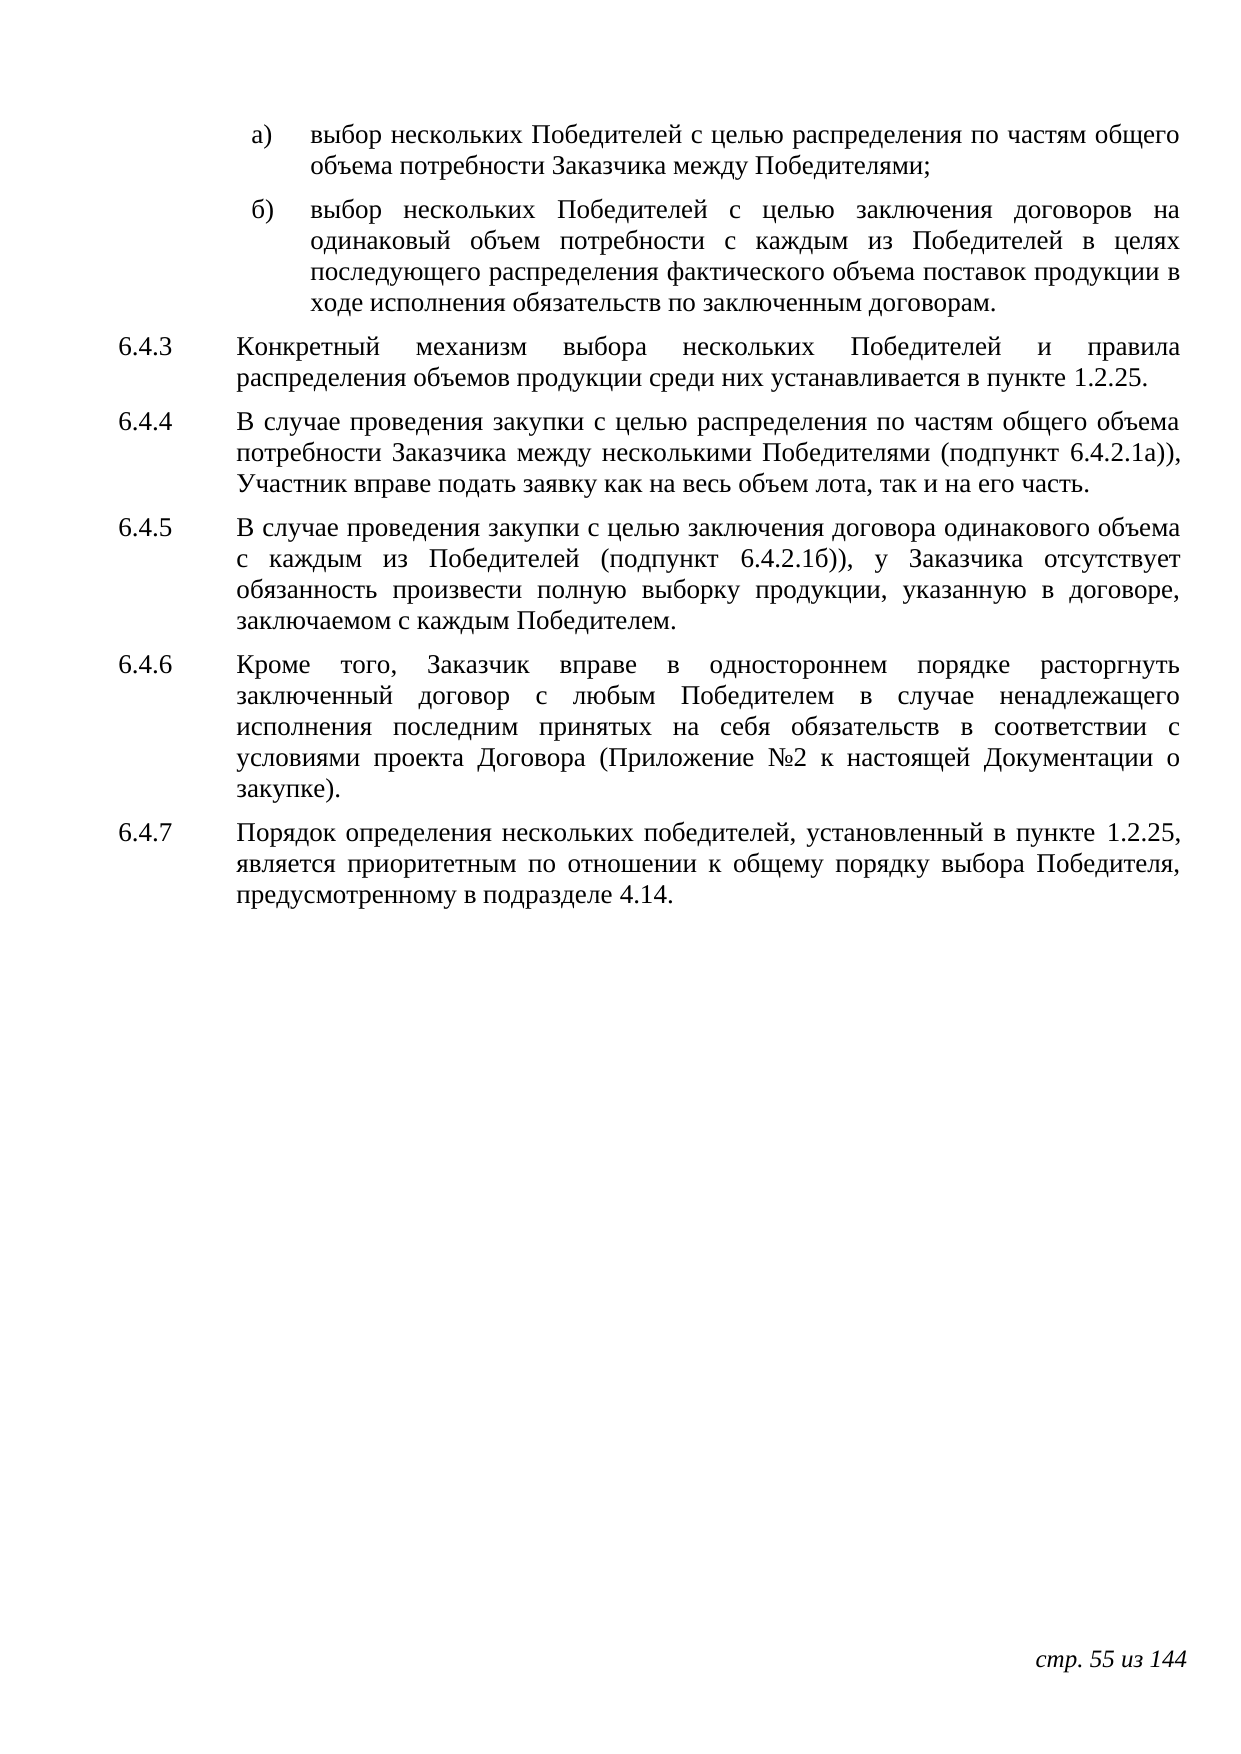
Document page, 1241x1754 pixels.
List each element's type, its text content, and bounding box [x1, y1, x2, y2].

text В случае проведения закупки с целью заключения договора одинакового объема с каждым из Победителей (подпункт 6.4.2б)), у Заказчика отсутствует обязанность произвести полную выборку продукции, указанную в договоре, заключаемом с каждым Победителем. [118, 511, 1181, 635]
text В случае проведения закупки с целью распределения по частям общего объема потребности Заказчика между несколькими Победителями (подпункт 6.4.2а)), Участник вправе подать заявку как на весь объем лота, так и на его часть. [118, 405, 1181, 498]
text выбор нескольких Победителей с целью заключения договоров на одинаковый объем потребности с каждым из Победителей в целях последующего распределения фактического объема поставок продукции в ходе исполнения обязательств по заключенным договорам. [251, 193, 1181, 317]
text Кроме того, Заказчик вправе в одностороннем порядке расторгнуть заключенный договор с любым Победителем в случае ненадлежащего исполнения последним принятых на себя обязательств в соответствии с условиями проекта Договора (Приложение №2 к настоящей Документации о закупке). [118, 648, 1181, 803]
text Конкретный механизм выбора нескольких Победителей и правила распределения объемов продукции среди них устанавливается в пункте 1.2.25. [118, 330, 1181, 392]
text выбор нескольких Победителей с целью распределения по частям общего объема потребности Заказчика между Победителями; [251, 118, 1181, 180]
text Порядок определения нескольких победителей, установленный в пункте 1.2.25, является приоритетным по отношении к общему порядку выбора Победителя, предусмотренному в подразделе 4.14. [118, 816, 1181, 909]
